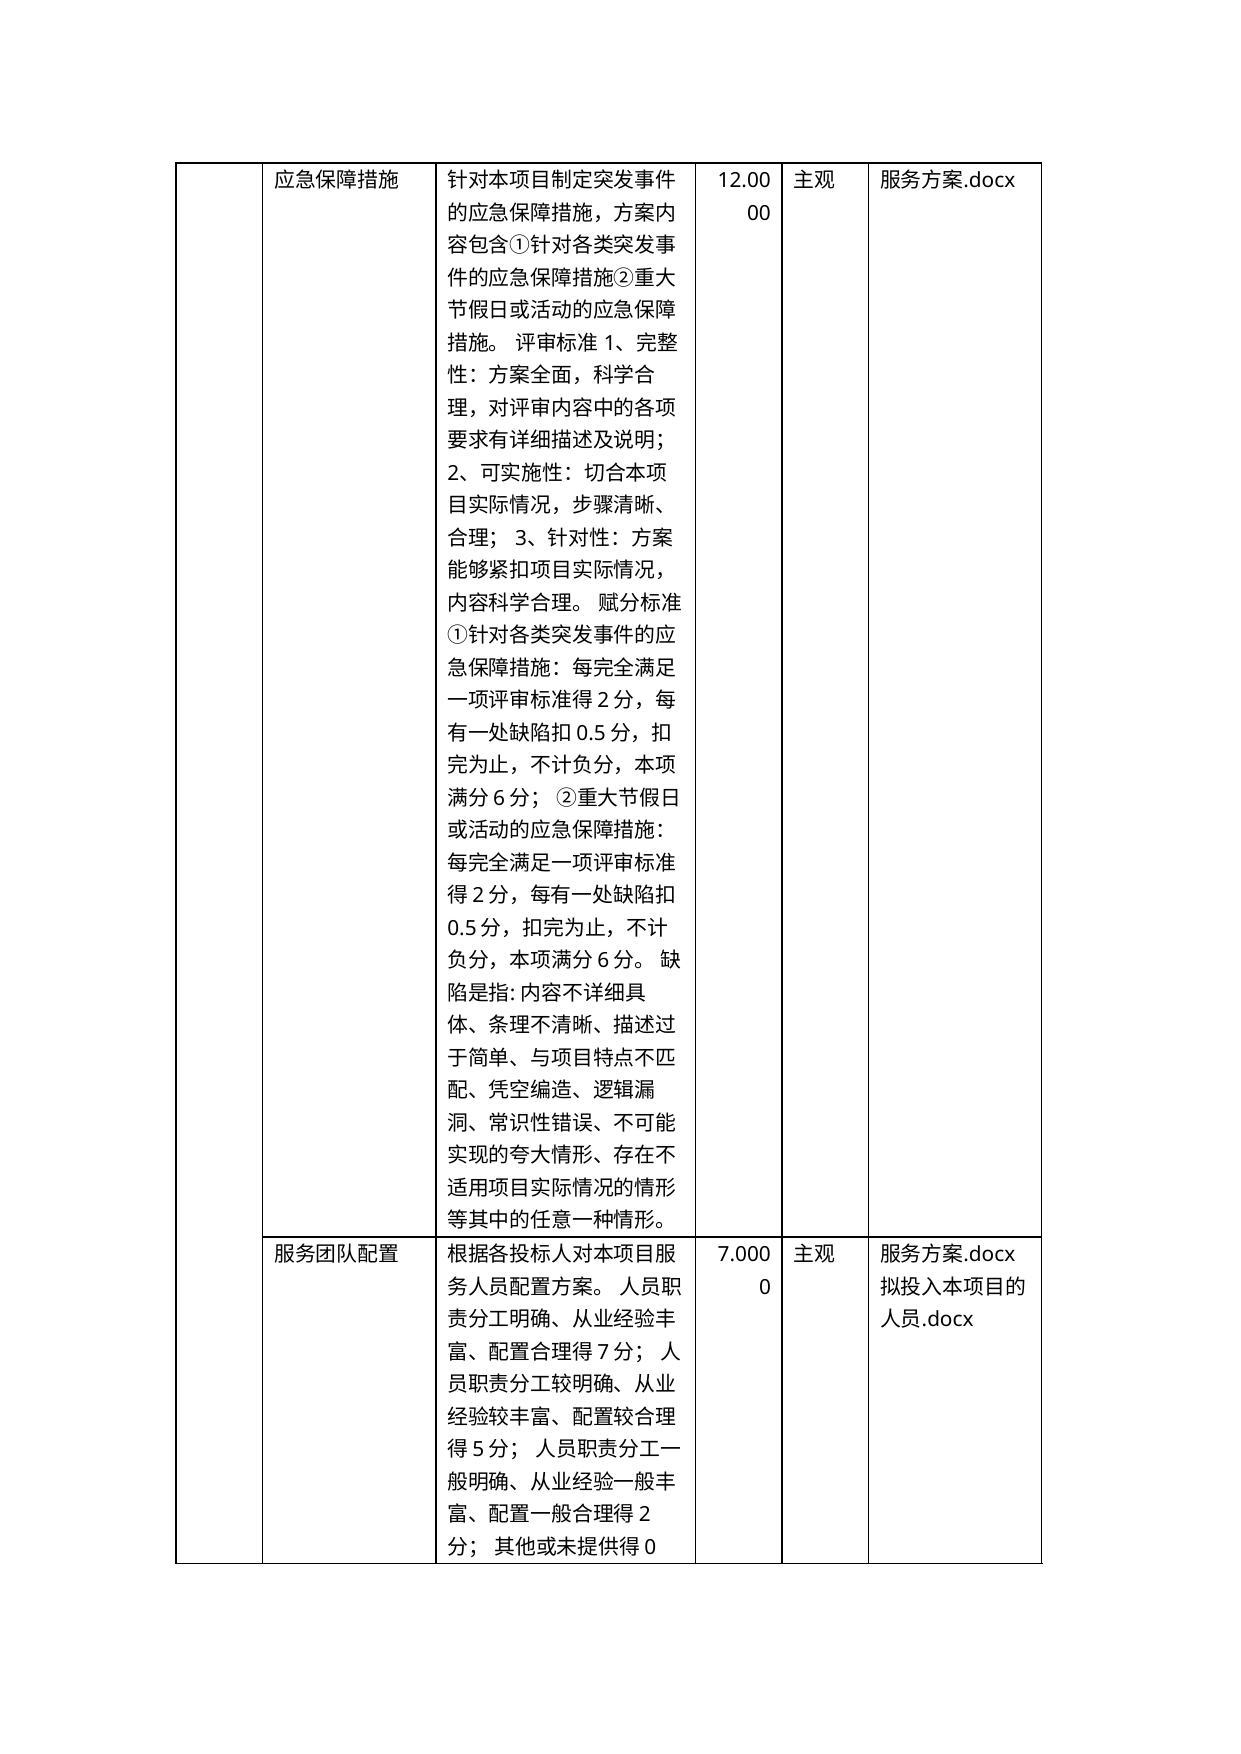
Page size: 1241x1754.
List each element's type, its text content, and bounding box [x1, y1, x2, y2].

table_cell 12.0000 [696, 164, 781, 1236]
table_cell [437, 1238, 695, 1563]
table_cell 主观 [783, 1238, 868, 1563]
table_cell 服务方案.docx [869, 164, 1041, 1236]
table_cell 应急保障措施 [263, 164, 435, 1236]
table_cell 针对本项目制定突发事件的应急保障措施，方案内容包含①针对各类突发事件的应急保障措施②重大节假日或活动的应急保障措施。 评审标准 1、完整性：方案全面，科学合理，对评审内容中的各项要求有详细描述及说明； 2、可实施性：切合本项目实际情况，步骤清晰、合理； 3、针对性：方案能够紧扣项目实际情况，内容科学合理。 赋分标准 ①针对各类突发事件的应急保障措施：每完全满足一项评审标准得2分，每有一处缺陷扣0.5分，扣完为止，不计负分，本项满分6分； ②重大节假日或活动的应急保障措施：每完全满足一项评审标准得2分，每有一处缺陷扣0.5分，扣完为止，不计负分，本项满分6分。 缺陷是指: 内容不详细具体、条理不清晰、描述过于简单、与项目特点不匹配、凭空编造、逻辑漏洞、常识性错误、不可能实现的夸大情形、存在不适用项目实际情况的情形等其中的任意一种情形。 [437, 164, 695, 1236]
table_cell 主观 [783, 164, 868, 1236]
table_cell 服务团队配置 [263, 1238, 435, 1563]
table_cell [869, 1238, 1041, 1563]
table_cell 7.0000 [696, 1238, 781, 1563]
